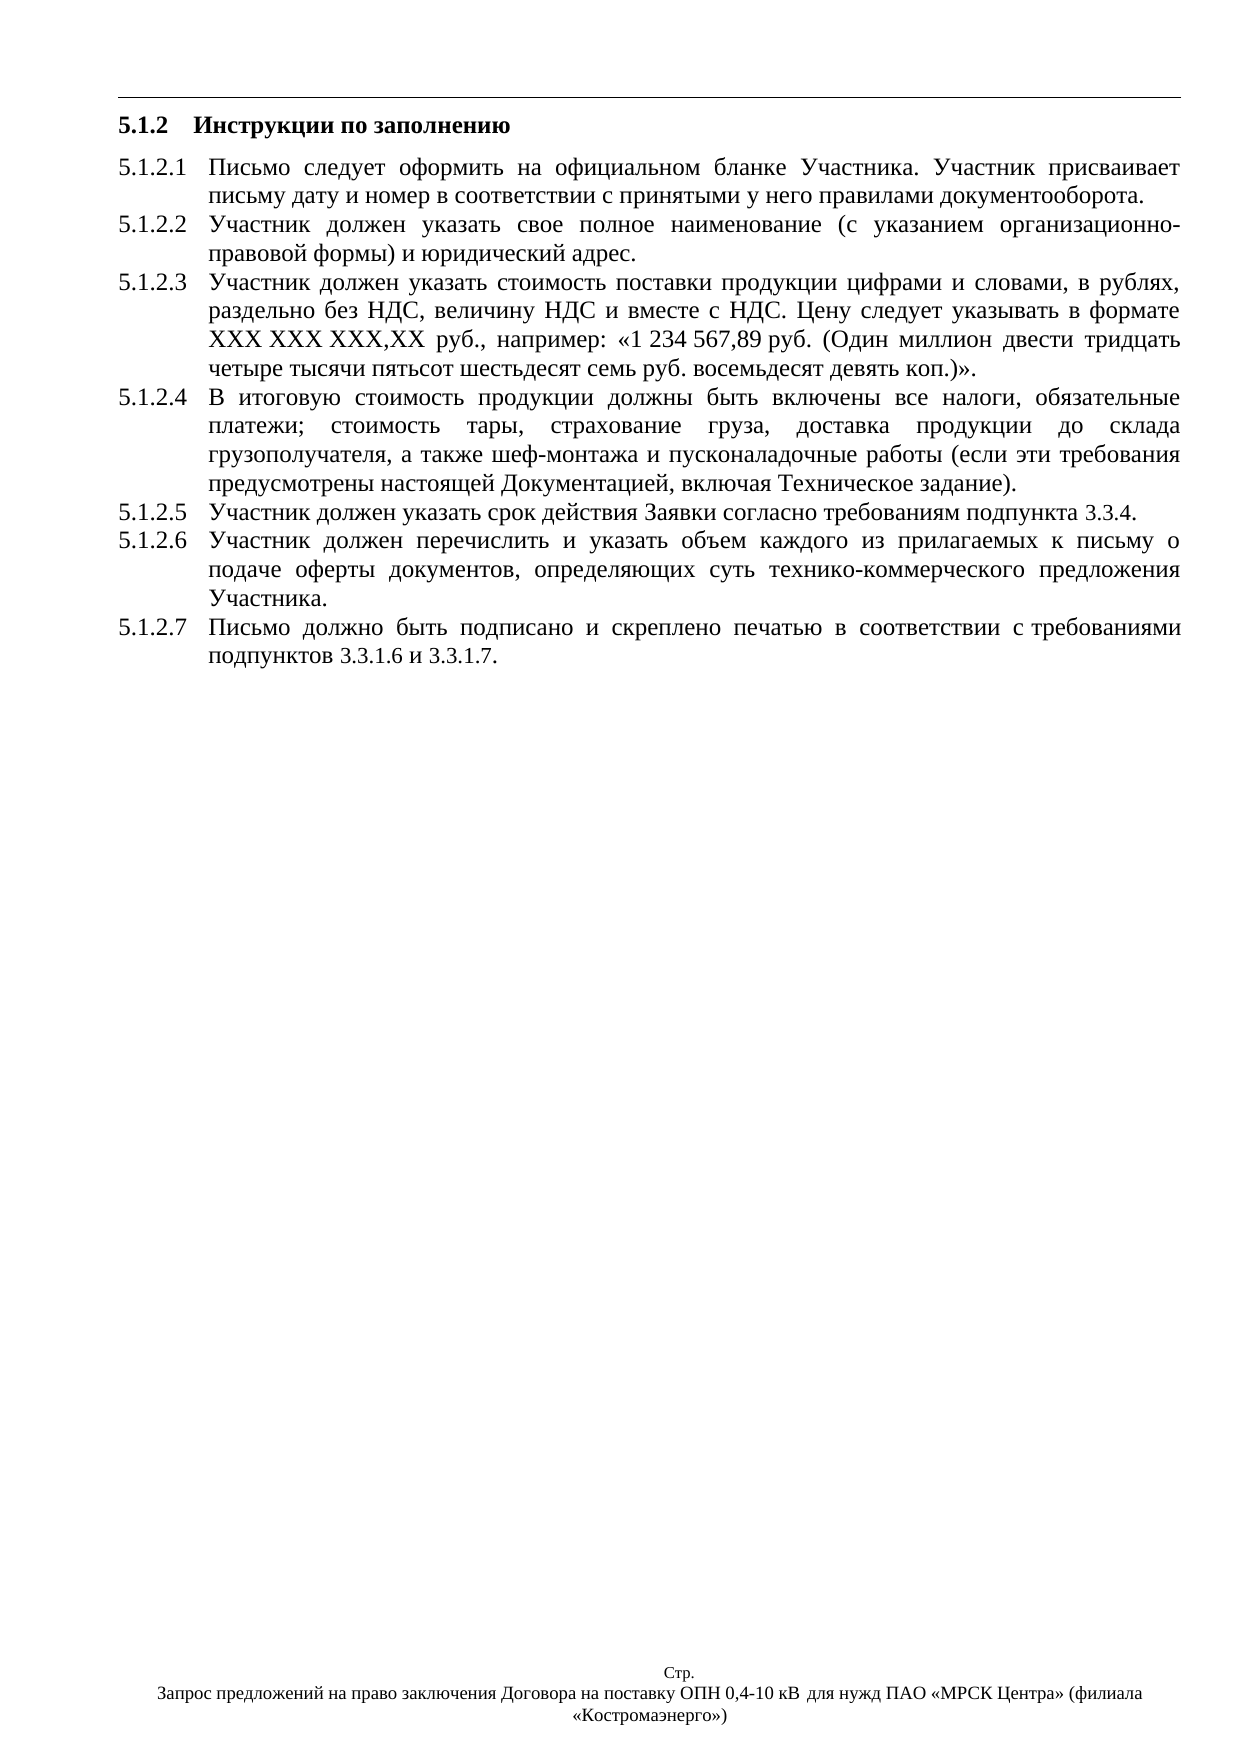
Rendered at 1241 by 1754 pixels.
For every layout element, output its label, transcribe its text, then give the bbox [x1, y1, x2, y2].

list Участник должен указать срок действия Заявки согласно требованиям подпункта 3.3.4. [118, 497, 1181, 526]
list Письмо следует оформить на официальном бланке Участника. Участник присваивает письму дату и номер в соответствии с принятыми у него правилами документооборота. [118, 152, 1181, 209]
list Письмо должно быть подписано и скреплено печатью в соответствии с требованиями подпунктов 3.3.1.6 и 3.3.1.7. [118, 612, 1181, 669]
list Участник должен указать стоимость поставки продукции цифрами и словами, в рублях, раздельно без НДС, величину НДС и вместе с НДС. Цену следует указывать в формате ХХХ ХХХ ХХХ,ХХ руб., например: «1 234 567,89 руб. (Один миллион двести тридцать четыре тысячи пятьсот шестьдесят семь руб. восемьдесят девять коп.)». [118, 267, 1181, 382]
list В итоговую стоимость продукции должны быть включены все налоги, обязательные платежи; стоимость тары, страхование груза, доставка продукции до склада грузополучателя, а также шеф-монтажа и пусконаладочные работы (если эти требования предусмотрены настоящей Документацией, включая Техническое задание). [118, 382, 1181, 497]
list Участник должен перечислить и указать объем каждого из прилагаемых к письму о подаче оферты документов, определяющих суть технико-коммерческого предложения Участника. [118, 526, 1181, 612]
subtitle Инструкции по заполнению [118, 111, 1181, 139]
list Участник должен указать свое полное наименование (с указанием организационно-правовой формы) и юридический адрес. [118, 209, 1181, 267]
